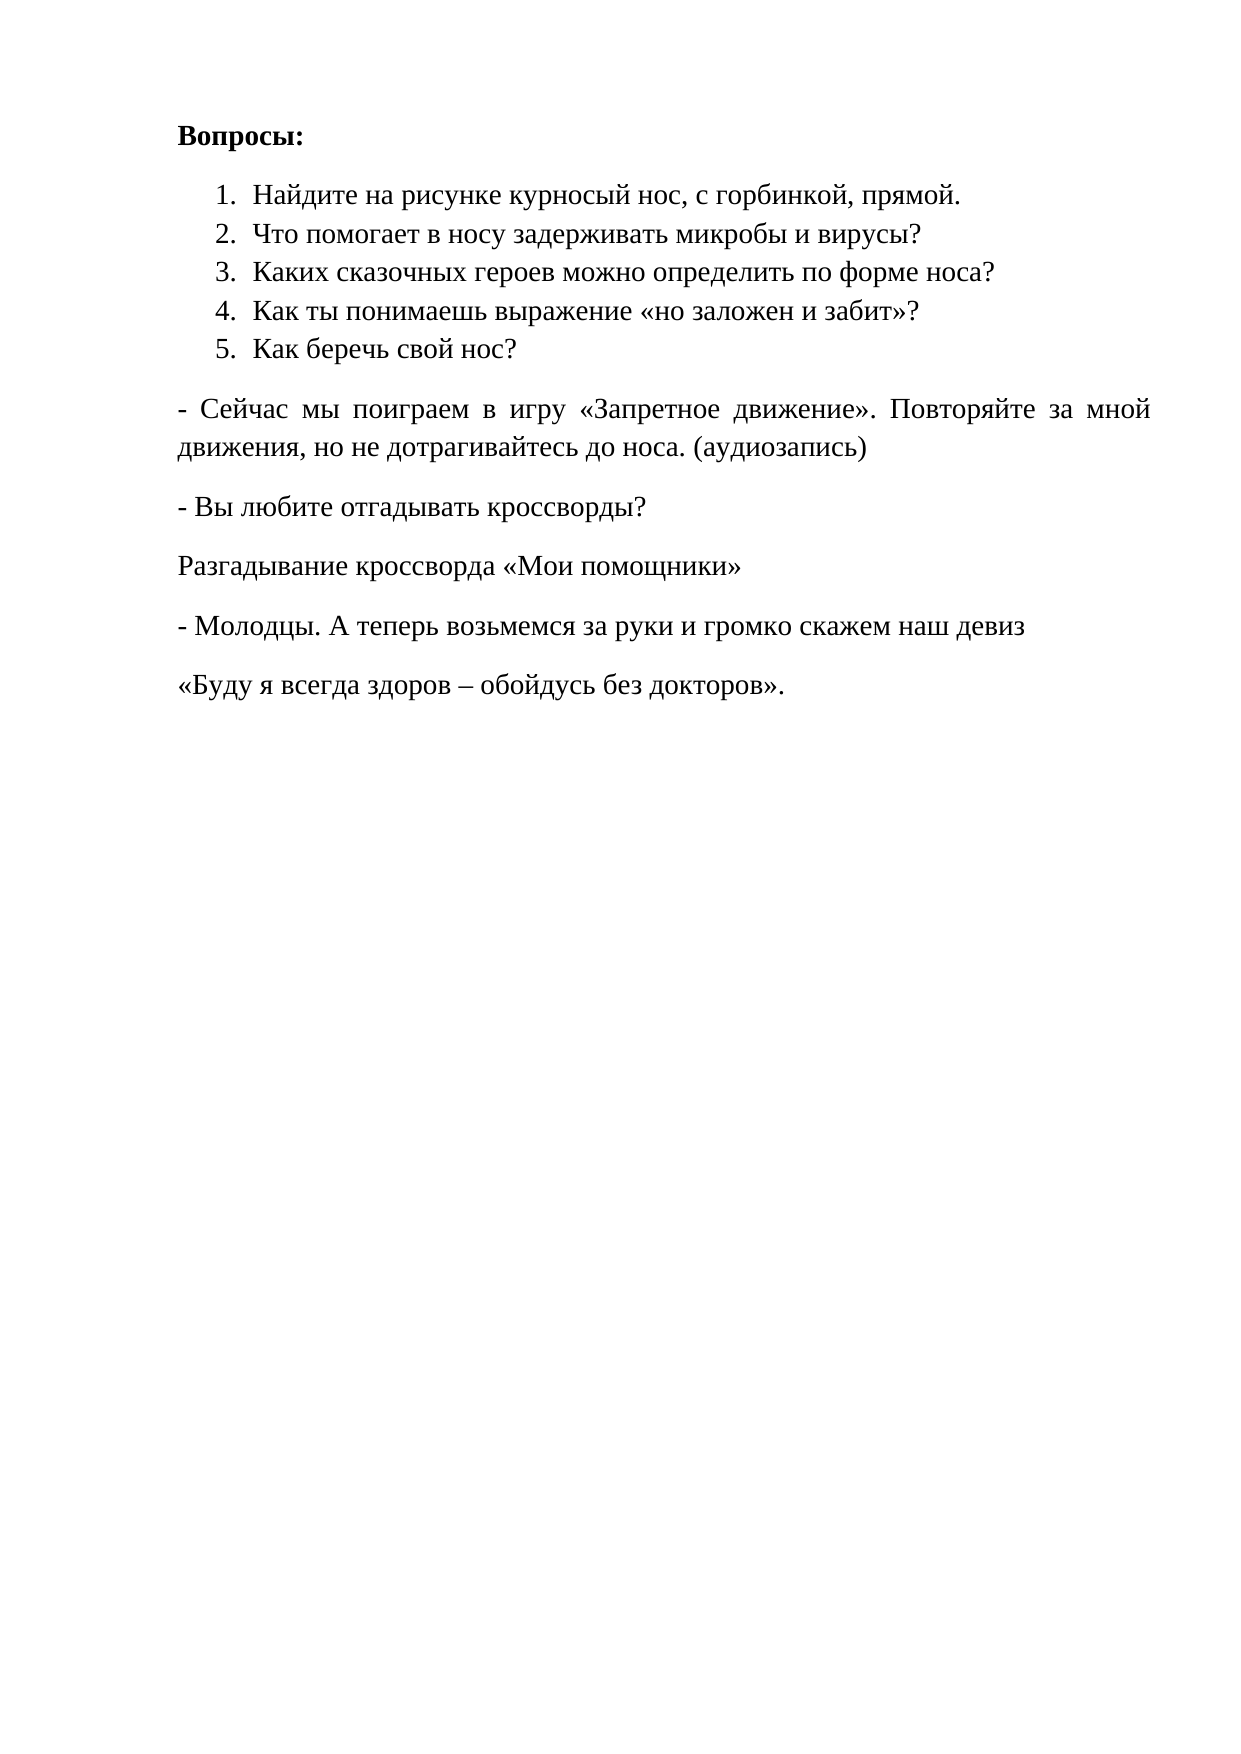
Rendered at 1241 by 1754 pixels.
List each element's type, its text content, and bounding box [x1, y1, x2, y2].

list Каких сказочных героев можно определить по форме носа? [215, 254, 1152, 288]
text Разгадывание кроссворда «Мои помощники» [177, 548, 1152, 582]
text Вопросы: [177, 118, 1152, 152]
text «Буду я всегда здоров – обойдусь без докторов». [177, 667, 1152, 701]
text - Молодцы. А теперь возьмемся за руки и громко скажем наш девиз [177, 608, 1152, 641]
list Как ты понимаешь выражение «но заложен и забит»? [215, 293, 1152, 327]
list Что помогает в носу задерживать микробы и вирусы? [215, 216, 1152, 249]
text - Сейчас мы поиграем в игру «Запретное движение». Повторяйте за мной движения, но не дотрагивайтесь до носа. (аудиозапись) [177, 391, 1152, 463]
list Найдите на рисунке курносый нос, с горбинкой, прямой. [215, 177, 1152, 211]
text - Вы любите отгадывать кроссворды? [177, 489, 1152, 522]
list Как беречь свой нос? [215, 332, 1152, 365]
